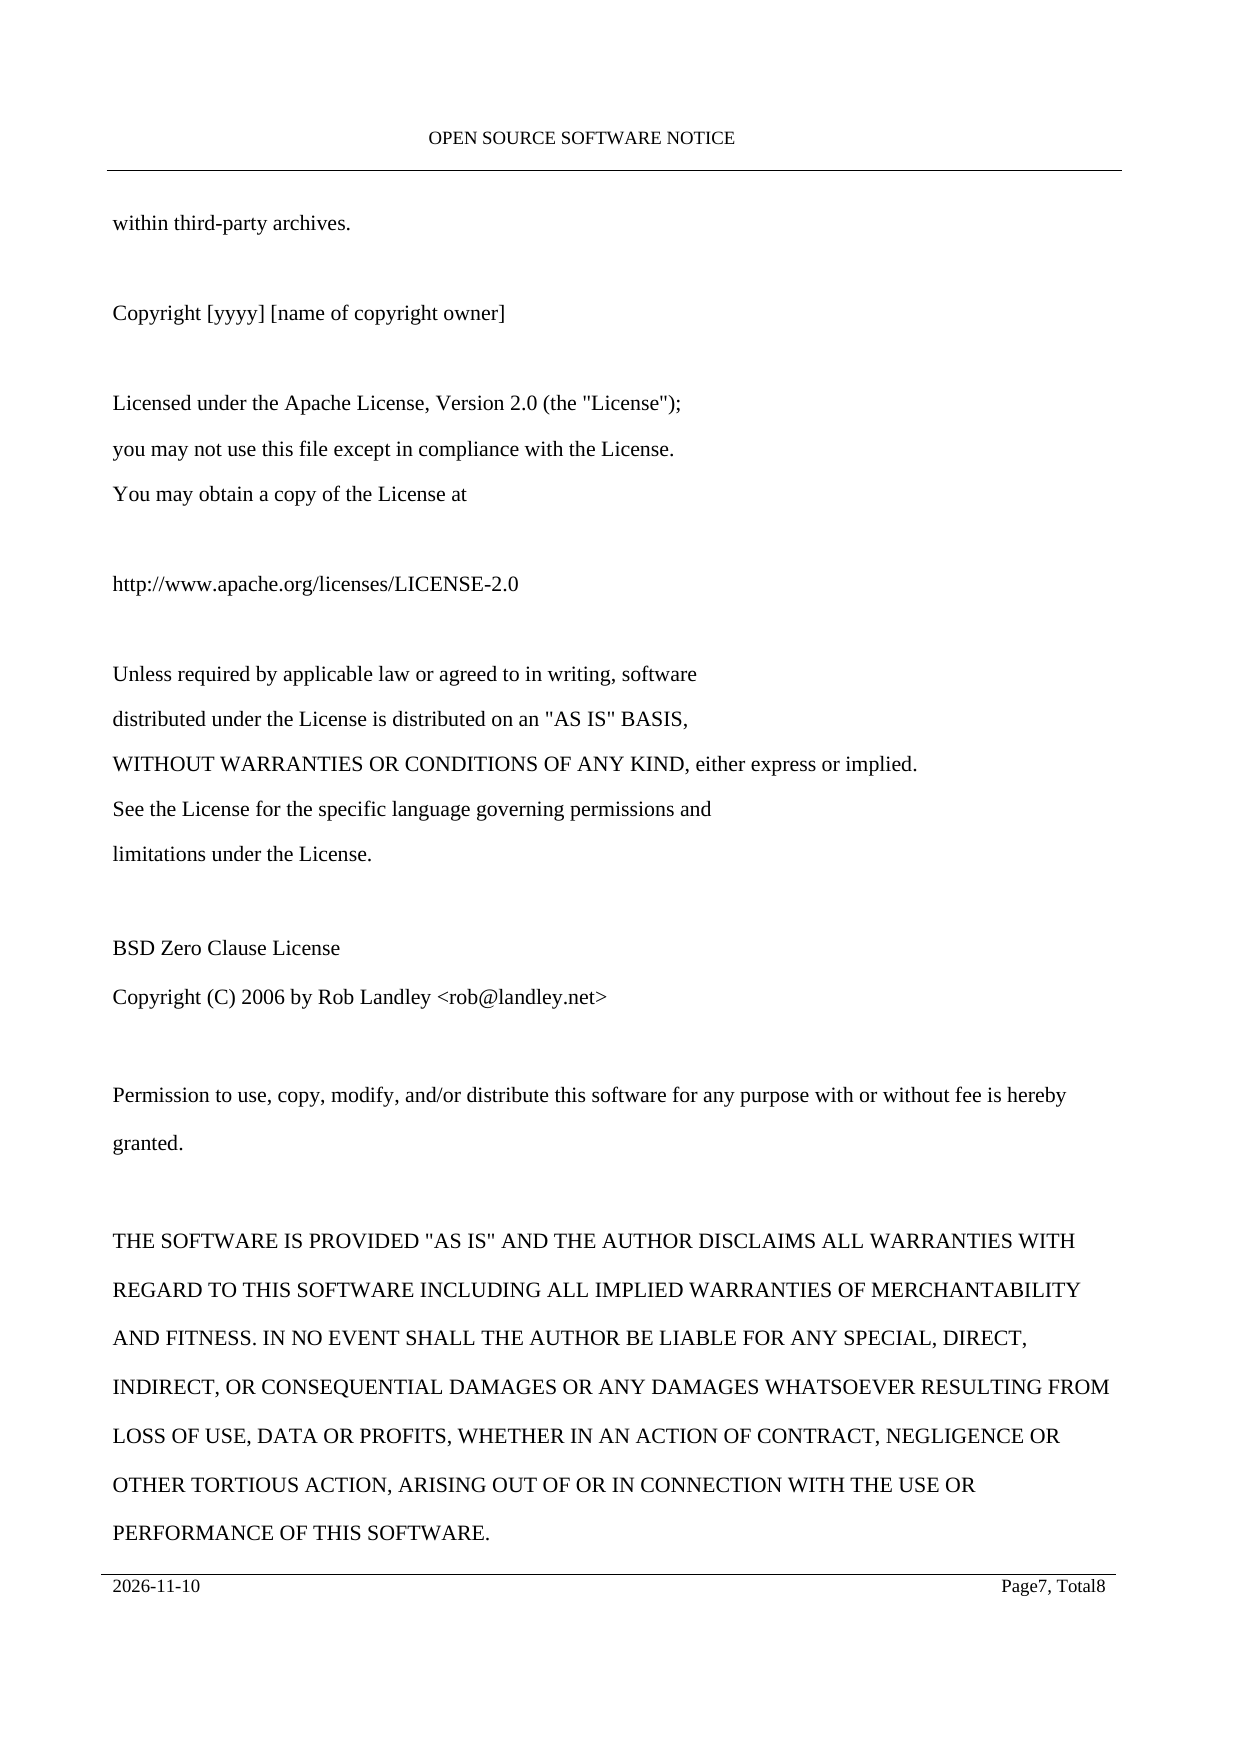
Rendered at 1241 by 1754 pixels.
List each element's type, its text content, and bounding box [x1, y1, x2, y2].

text limitations under the License. [112, 838, 1128, 870]
text you may not use this file except in compliance with the License. [112, 432, 1128, 464]
text WITHOUT WARRANTIES OR CONDITIONS OF ANY KIND, either express or implied. [112, 748, 1128, 780]
text Unless required by applicable law or agreed to in writing, software [112, 657, 1128, 690]
text See the License for the specific language governing permissions and [112, 793, 1128, 825]
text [112, 206, 1128, 239]
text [112, 883, 1128, 1549]
text Licensed under the Apache License, Version 2.0 (the "License"); [112, 387, 1128, 419]
text Copyright [yyyy] [name of copyright owner] [112, 297, 1128, 329]
text You may obtain a copy of the License at [112, 477, 1128, 509]
text distributed under the License is distributed on an "AS IS" BASIS, [112, 702, 1128, 735]
text http://www.apache.org/licenses/LICENSE-2.0 [112, 567, 1128, 600]
